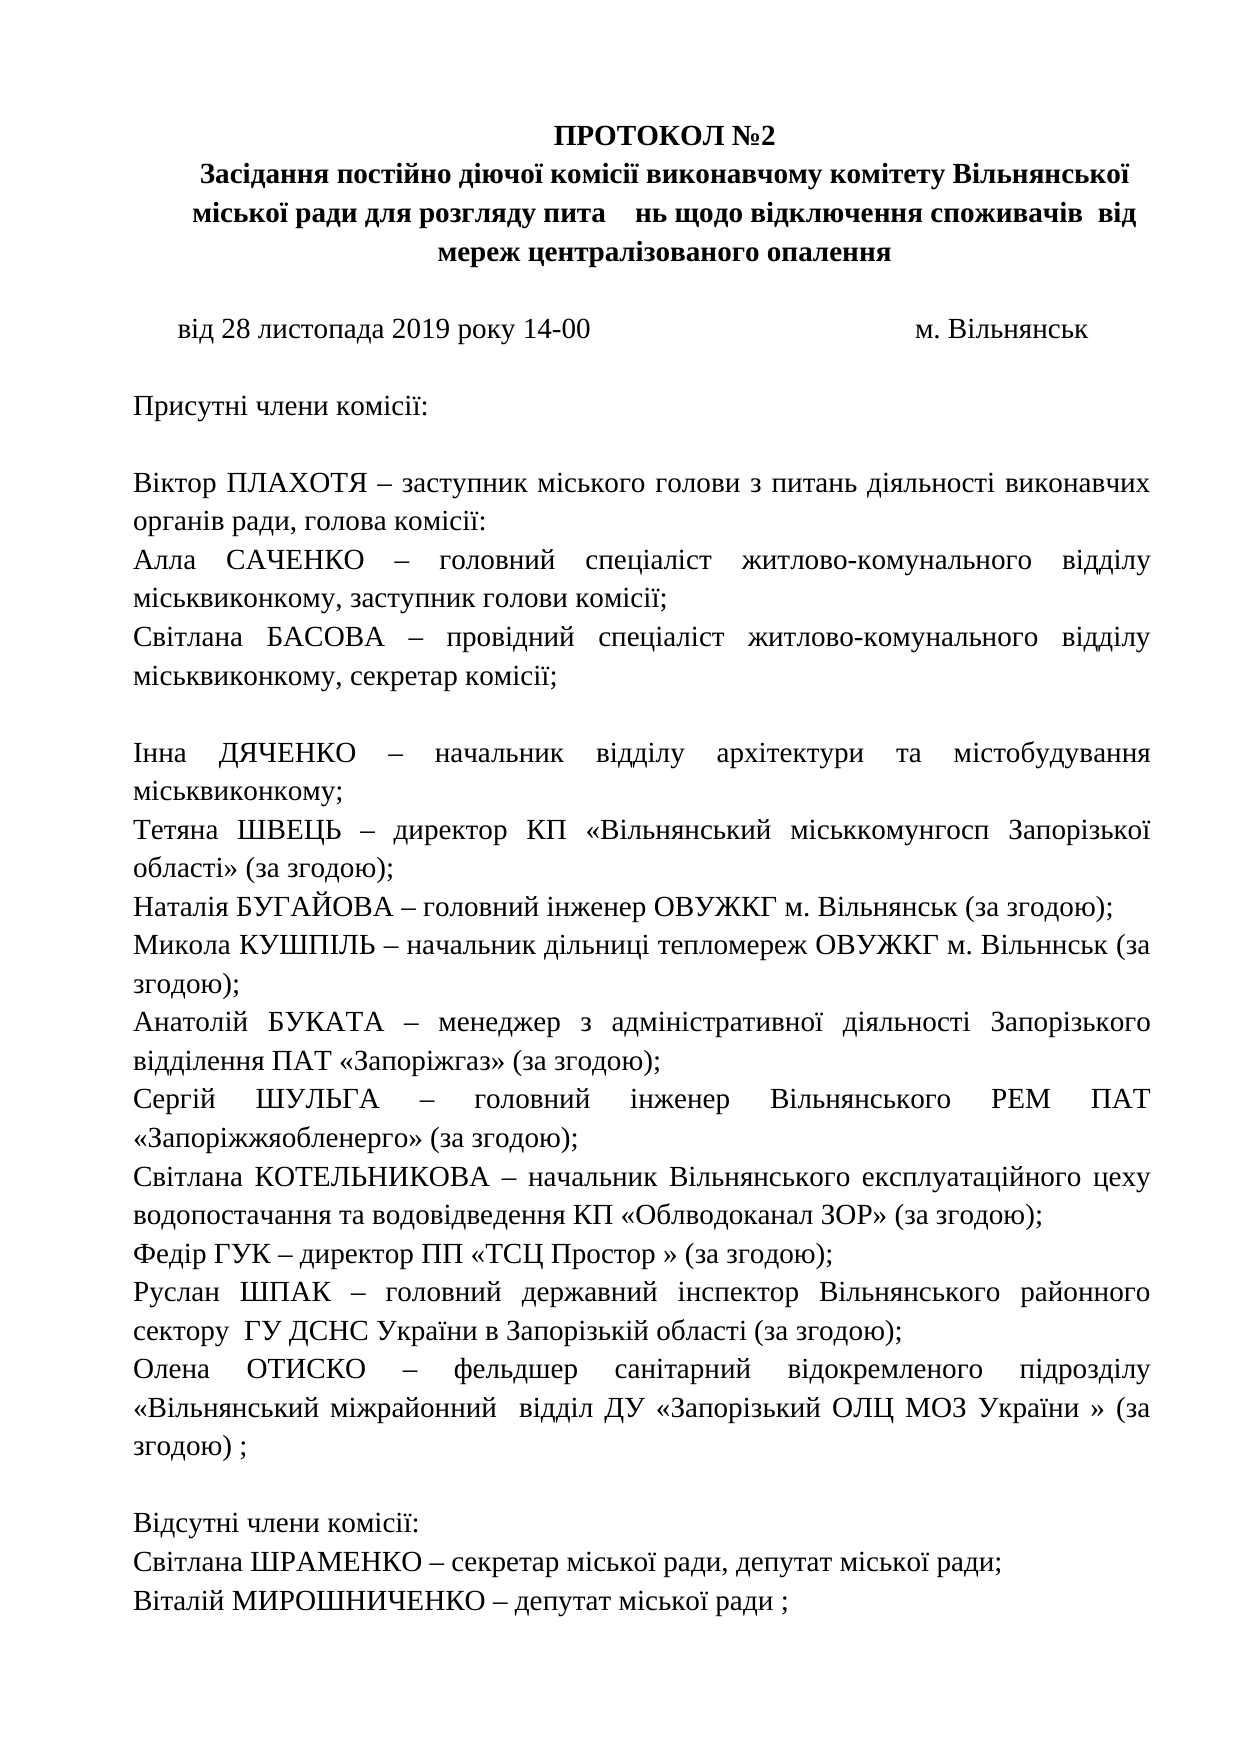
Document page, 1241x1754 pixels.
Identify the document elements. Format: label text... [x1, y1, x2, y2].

list Світлана КОТЕЛЬНИКОВА – начальник Вільнянського експлуатаційного цеху водопостачання та водовідведення КП «Облводоканал ЗОР» (за згодою); [133, 1159, 1152, 1231]
list Інна ДЯЧЕНКО – начальник відділу архітектури та містобудування міськвиконкому; [133, 735, 1152, 807]
list Віталій МИРОШНИЧЕНКО – депутат міської ради ; [133, 1583, 1152, 1616]
text від 28 листопада 2019 року 14-00 м. Вільнянськ [177, 311, 1152, 344]
list Федір ГУК – директор ПП «ТСЦ Простор » (за згодою); [133, 1236, 1152, 1269]
list Тетяна ШВЕЦЬ – директор КП «Вільнянський міськкомунгосп Запорізької області» (за згодою); [133, 812, 1152, 884]
list Наталія БУГАЙОВА – головний інженер ОВУЖКГ м. Вільнянськ (за згодою); [133, 889, 1152, 922]
list Сергій ШУЛЬГА – головний інженер Вільнянського РЕМ ПАТ «Запоріжжяобленерго» (за згодою); [133, 1082, 1152, 1154]
list Руслан ШПАК – головний державний інспектор Вільнянського районного сектору ГУ ДСНС України в Запорізькій області (за згодою); [133, 1274, 1152, 1346]
list Анатолій БУКАТА – менеджер з адміністративної діяльності Запорізького відділення ПАТ «Запоріжгаз» (за згодою); [133, 1004, 1152, 1077]
list Віктор ПЛАХОТЯ – заступник міського голови з питань діяльності виконавчих органів ради, голова комісії: [133, 465, 1152, 537]
text ПРОТОКОЛ №2 [177, 118, 1152, 152]
list Відсутні члени комісії: [133, 1506, 1152, 1539]
list Світлана БАСОВА – провідний спеціаліст житлово-комунального відділу міськвиконкому, секретар комісії; [133, 619, 1152, 691]
list Олена ОТИСКО – фельдшер санітарний відокремленого підрозділу «Вільнянський міжрайонний відділ ДУ «Запорізький ОЛЦ МОЗ України » (за згодою) ; [133, 1351, 1152, 1462]
list Микола КУШПІЛЬ – начальник дільниці тепломереж ОВУЖКГ м. Вільннськ (за згодою); [133, 927, 1152, 999]
text Засідання постійно діючої комісії виконавчому комітету Вільнянської міської ради для розгляду пита нь щодо відключення споживачів від мереж централізованого опалення [177, 157, 1152, 267]
text Присутні члени комісії: [133, 388, 1152, 421]
list Алла САЧЕНКО – головний спеціаліст житлово-комунального відділу міськвиконкому, заступник голови комісії; [133, 542, 1152, 614]
list Світлана ШРАМЕНКО – секретар міської ради, депутат міської ради; [133, 1544, 1152, 1578]
